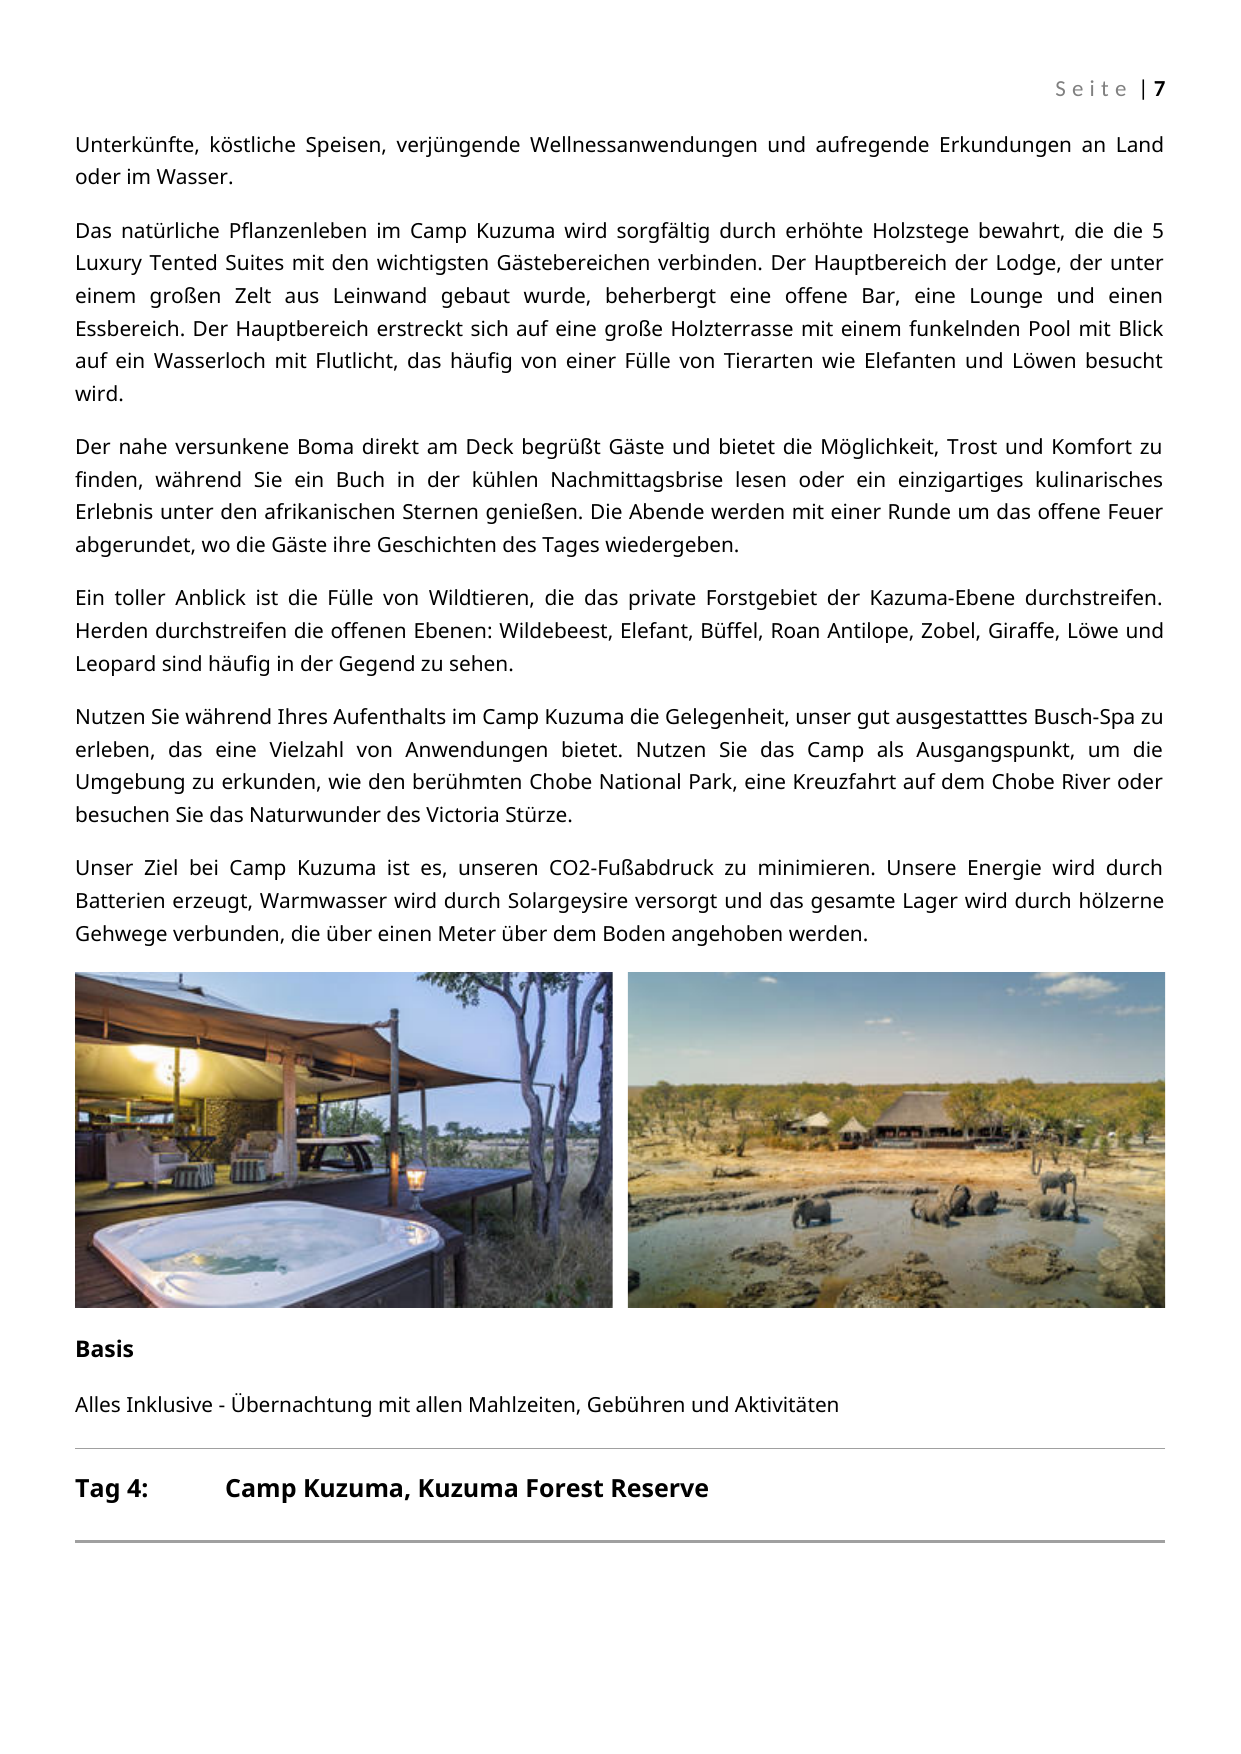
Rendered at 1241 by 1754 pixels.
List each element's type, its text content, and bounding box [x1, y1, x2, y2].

text Alles Inklusive - Übernachtung mit allen Mahlzeiten, Gebühren und Aktivitäten [75, 1390, 1165, 1418]
text Der nahe versunkene Boma direkt am Deck begrüßt Gäste und bietet die Möglichkeit, Trost und Komfort zu finden, während Sie ein Buch in der kühlen Nachmittagsbrise lesen oder ein einzigartiges kulinarisches Erlebnis unter den afrikanischen Sternen genießen. Die Abende werden mit einer Runde um das offene Feuer abgerundet, wo die Gäste ihre Geschichten des Tages wiedergeben. [75, 432, 1165, 558]
text Ein toller Anblick ist die Fülle von Wildtieren, die das private Forstgebiet der Kazuma-Ebene durchstreifen. Herden durchstreifen die offenen Ebenen: Wildebeest, Elefant, Büffel, Roan Antilope, Zobel, Giraffe, Löwe und Leopard sind häufig in der Gegend zu sehen. [75, 583, 1165, 677]
text Nutzen Sie während Ihres Aufenthalts im Camp Kuzuma die Gelegenheit, unser gut ausgestatttes Busch-Spa zu erleben, das eine Vielzahl von Anwendungen bietet. Nutzen Sie das Camp als Ausgangspunkt, um die Umgebung zu erkunden, wie den berühmten Chobe National Park, eine Kreuzfahrt auf dem Chobe River oder besuchen Sie das Naturwunder des Victoria Stürze. [75, 702, 1165, 828]
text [75, 130, 1165, 191]
text Unser Ziel bei Camp Kuzuma ist es, unseren CO2-Fußabdruck zu minimieren. Unsere Energie wird durch Batterien erzeugt, Warmwasser wird durch Solargeysire versorgt und das gesamte Lager wird durch hölzerne Gehwege verbunden, die über einen Meter über dem Boden angehoben werden. [75, 853, 1165, 947]
text Das natürliche Pflanzenleben im Camp Kuzuma wird sorgfältig durch erhöhte Holzstege bewahrt, die die 5 Luxury Tented Suites mit den wichtigsten Gästebereichen verbinden. Der Hauptbereich der Lodge, der unter einem großen Zelt aus Leinwand gebaut wurde, beherbergt eine offene Bar, eine Lounge und einen Essbereich. Der Hauptbereich erstreckt sich auf eine große Holzterrasse mit einem funkelnden Pool mit Blick auf ein Wasserloch mit Flutlicht, das häufig von einer Fülle von Tierarten wie Elefanten und Löwen besucht wird. [75, 216, 1165, 407]
subtitle Basis [75, 1333, 1165, 1364]
subtitle Tag 4: Camp Kuzuma, Kuzuma Forest Reserve [75, 1470, 1165, 1504]
